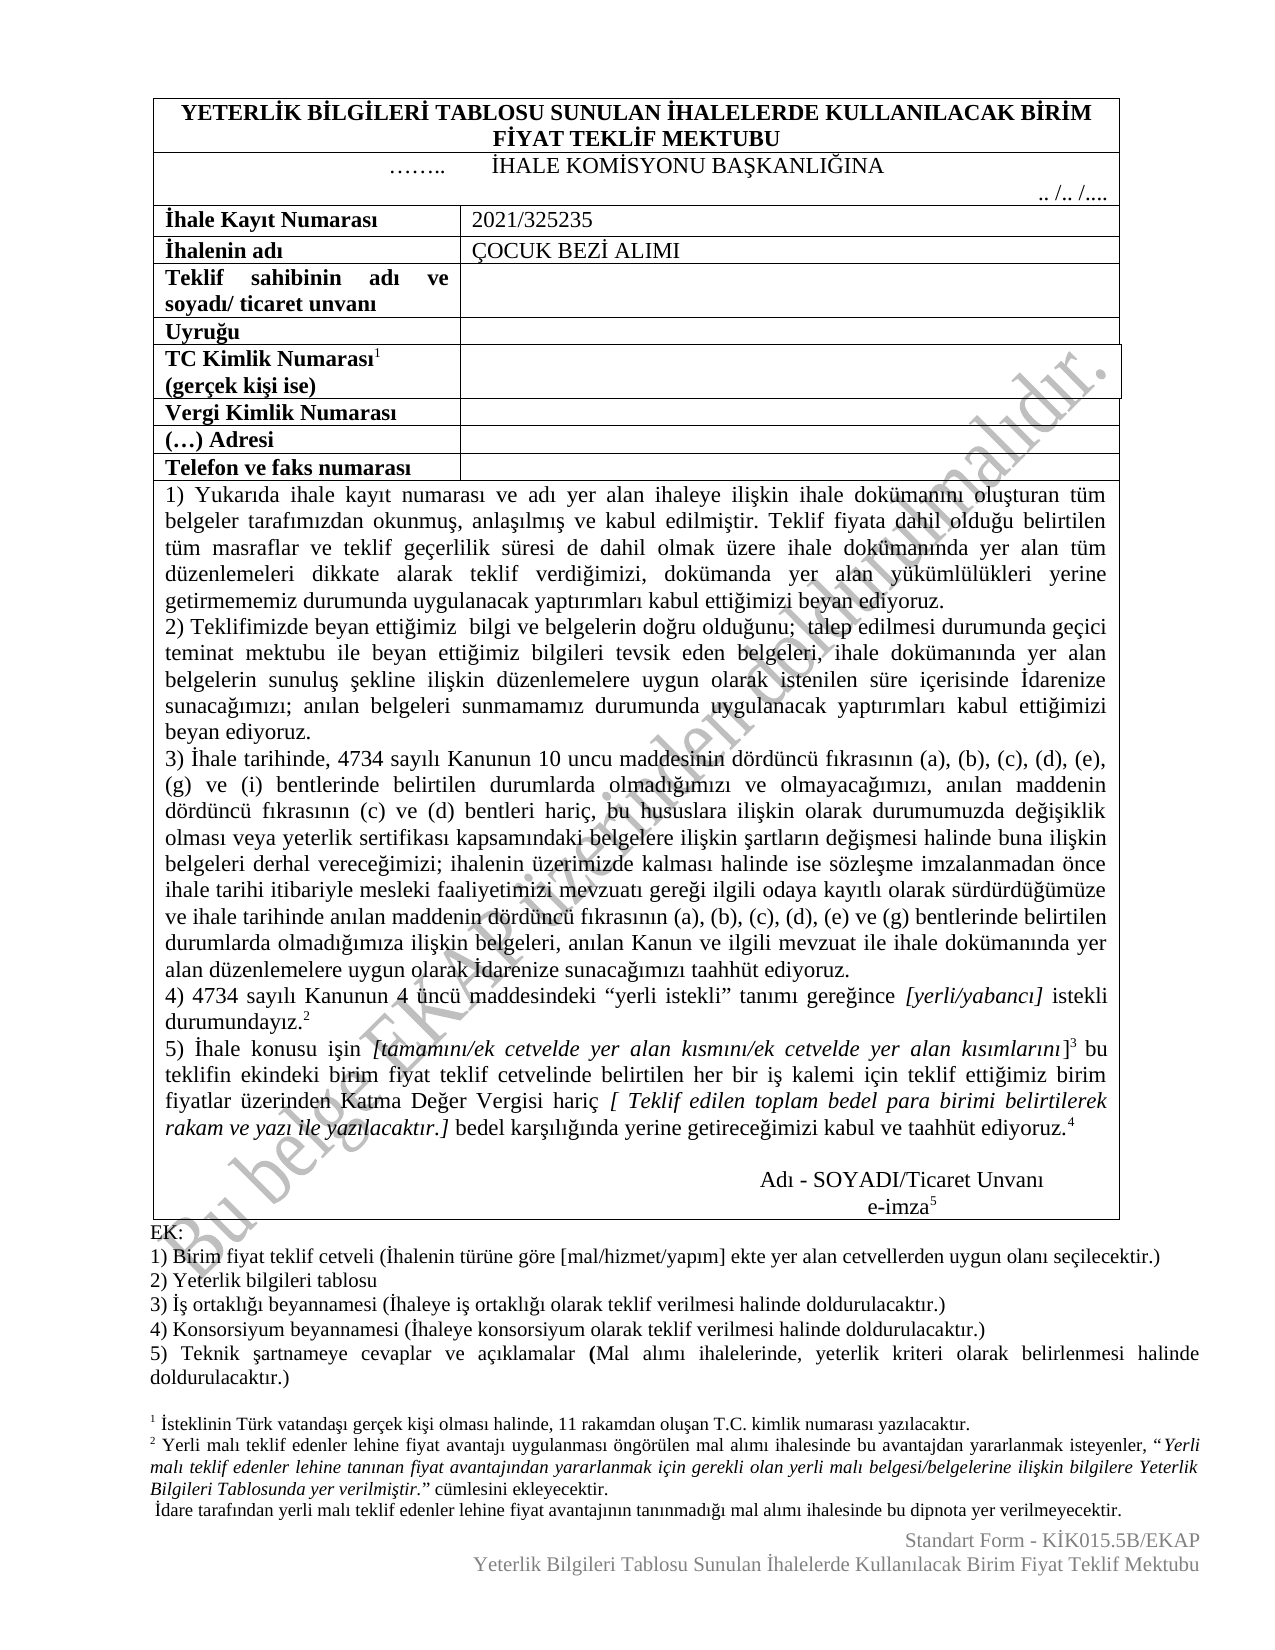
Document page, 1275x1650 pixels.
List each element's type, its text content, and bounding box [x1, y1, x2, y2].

text 2 Yerli malı teklif edenler lehine fiyat avantajı uygulanması öngörülen mal alımı ihalesinde bu avantajdan yararlanmak isteyenler, “Yerli malı teklif edenler lehine tanınan fiyat avantajından yararlanmak için gerekli olan yerli malı belgesi/belgelerine ilişkin bilgilere Yeterlik Bilgileri Tablosunda yer verilmiştir.” cümlesini ekleyecektir. [150, 1434, 1200, 1499]
table_cell [461, 318, 1119, 344]
table_cell [461, 264, 1119, 317]
text 5) Teknik şartnameye cevaplar ve açıklamalar (Mal alımı ihalelerinde, yeterlik kriteri olarak belirlenmesi halinde doldurulacaktır.) [150, 1341, 1200, 1389]
table_cell Telefon ve faks numarası [154, 454, 460, 480]
table_cell [461, 399, 1119, 425]
text İdare tarafından yerli malı teklif edenler lehine fiyat avantajının tanınmadığı mal alımı ihalesinde bu dipnota yer verilmeyecektir. [150, 1499, 1200, 1521]
table_cell (…) Adresi [154, 426, 460, 453]
table_cell [461, 426, 1119, 453]
table_cell Teklif sahibinin adı ve soyadı/ ticaret unvanı [154, 264, 460, 317]
table_cell İhale Kayıt Numarası [154, 206, 460, 236]
table_cell Uyruğu [154, 318, 460, 344]
table_cell ÇOCUK BEZİ ALIMI [461, 237, 1119, 263]
text 2) Yeterlik bilgileri tablosu [75, 1268, 1200, 1292]
table_cell Vergi Kimlik Numarası [154, 399, 460, 425]
table_cell …….. İHALE KOMİSYONU BAŞKANLIĞINA .. /.. /.... [154, 153, 1119, 205]
table_cell [461, 345, 1121, 398]
table_cell 1) Yukarıda ihale kayıt numarası ve adı yer alan ihaleye ilişkin ihale dokümanını oluşturan tüm belgeler tarafımızdan okunmuş, anlaşılmış ve kabul edilmiştir. Teklif fiyata dahil olduğu belirtilen tüm masraflar ve teklif geçerlilik süresi de dahil olmak üzere ihale dokümanında yer alan tüm düzenlemeleri dikkate alarak teklif verdiğimizi, dokümanda yer alan yükümlülükleri yerine getirmememiz durumunda uygulanacak yaptırımları kabul ettiğimizi beyan ediyoruz. 2) Teklifimizde beyan ettiğimiz bilgi ve belgelerin doğru olduğunu; talep edilmesi durumunda geçici teminat mektubu ile beyan ettiğimiz bilgileri tevsik eden belgeleri, ihale dokümanında yer alan belgelerin sunuluş şekline ilişkin düzenlemelere uygun olarak istenilen süre içerisinde İdarenize sunacağımızı; anılan belgeleri sunmamamız durumunda uygulanacak yaptırımları kabul ettiğimizi beyan ediyoruz. 3) İhale tarihinde, 4734 sayılı Kanunun 10 uncu maddesinin dördüncü fıkrasının (a), (b), (c), (d), (e), (g) ve (i) bentlerinde belirtilen durumlarda olmadığımızı ve olmayacağımızı, anılan maddenin dördüncü fıkrasının (c) ve (d) bentleri hariç, bu hususlara ilişkin olarak durumumuzda değişiklik olması veya yeterlik sertifikası kapsamındaki belgelere ilişkin şartların değişmesi halinde buna ilişkin belgeleri derhal vereceğimizi; ihalenin üzerimizde kalması halinde ise sözleşme imzalanmadan önce ihale tarihi itibariyle mesleki faaliyetimizi mevzuatı gereği ilgili odaya kayıtlı olarak sürdürdüğümüze ve ihale tarihinde anılan maddenin dördüncü fıkrasının (a), (b), (c), (d), (e) ve (g) bentlerinde belirtilen durumlarda olmadığımıza ilişkin belgeleri, anılan Kanun ve ilgili mevzuat ile ihale dokümanında yer alan düzenlemelere uygun olarak İdarenize sunacağımızı taahhüt ediyoruz. 4) 4734 sayılı Kanunun 4 üncü maddesindeki “yerli istekli” tanımı gereğince [yerli/yabancı] istekli durumundayız.2 5) İhale konusu işin [tamamını/ek cetvelde yer alan kısmını/ek cetvelde yer alan kısımlarını]3 bu teklifin ekindeki birim fiyat teklif cetvelinde belirtilen her bir iş kalemi için teklif ettiğimiz birim fiyatlar üzerinden Katma Değer Vergisi hariç [ Teklif edilen toplam bedel para birimi belirtilerek rakam ve yazı ile yazılacaktır.] bedel karşılığında yerine getireceğimizi kabul ve taahhüt ediyoruz.4 Adı - SOYADI/Ticaret Unvanı e-imza5 [154, 481, 1119, 1219]
table_cell TC Kimlik Numarası1 (gerçek kişi ise) [154, 345, 460, 398]
text EK: [75, 1220, 1200, 1244]
table_cell İhalenin adı [154, 237, 460, 263]
text 4) Konsorsiyum beyannamesi (İhaleye konsorsiyum olarak teklif verilmesi halinde doldurulacaktır.) [75, 1316, 1200, 1341]
text 3) İş ortaklığı beyannamesi (İhaleye iş ortaklığı olarak teklif verilmesi halinde doldurulacaktır.) [75, 1292, 1200, 1316]
text 1) Birim fiyat teklif cetveli (İhalenin türüne göre [mal/hizmet/yapım] ekte yer alan cetvellerden uygun olanı seçilecektir.) [75, 1244, 1200, 1268]
table_cell 2021/325235 [461, 206, 1119, 236]
text 1 İsteklinin Türk vatandaşı gerçek kişi olması halinde, 11 rakamdan oluşan T.C. kimlik numarası yazılacaktır. [150, 1413, 1200, 1434]
table_cell [461, 454, 1119, 480]
table_header YETERLİK BİLGİLERİ TABLOSU SUNULAN İHALELERDE KULLANILACAK BİRİM FİYAT TEKLİF MEKTUBU [154, 99, 1119, 152]
